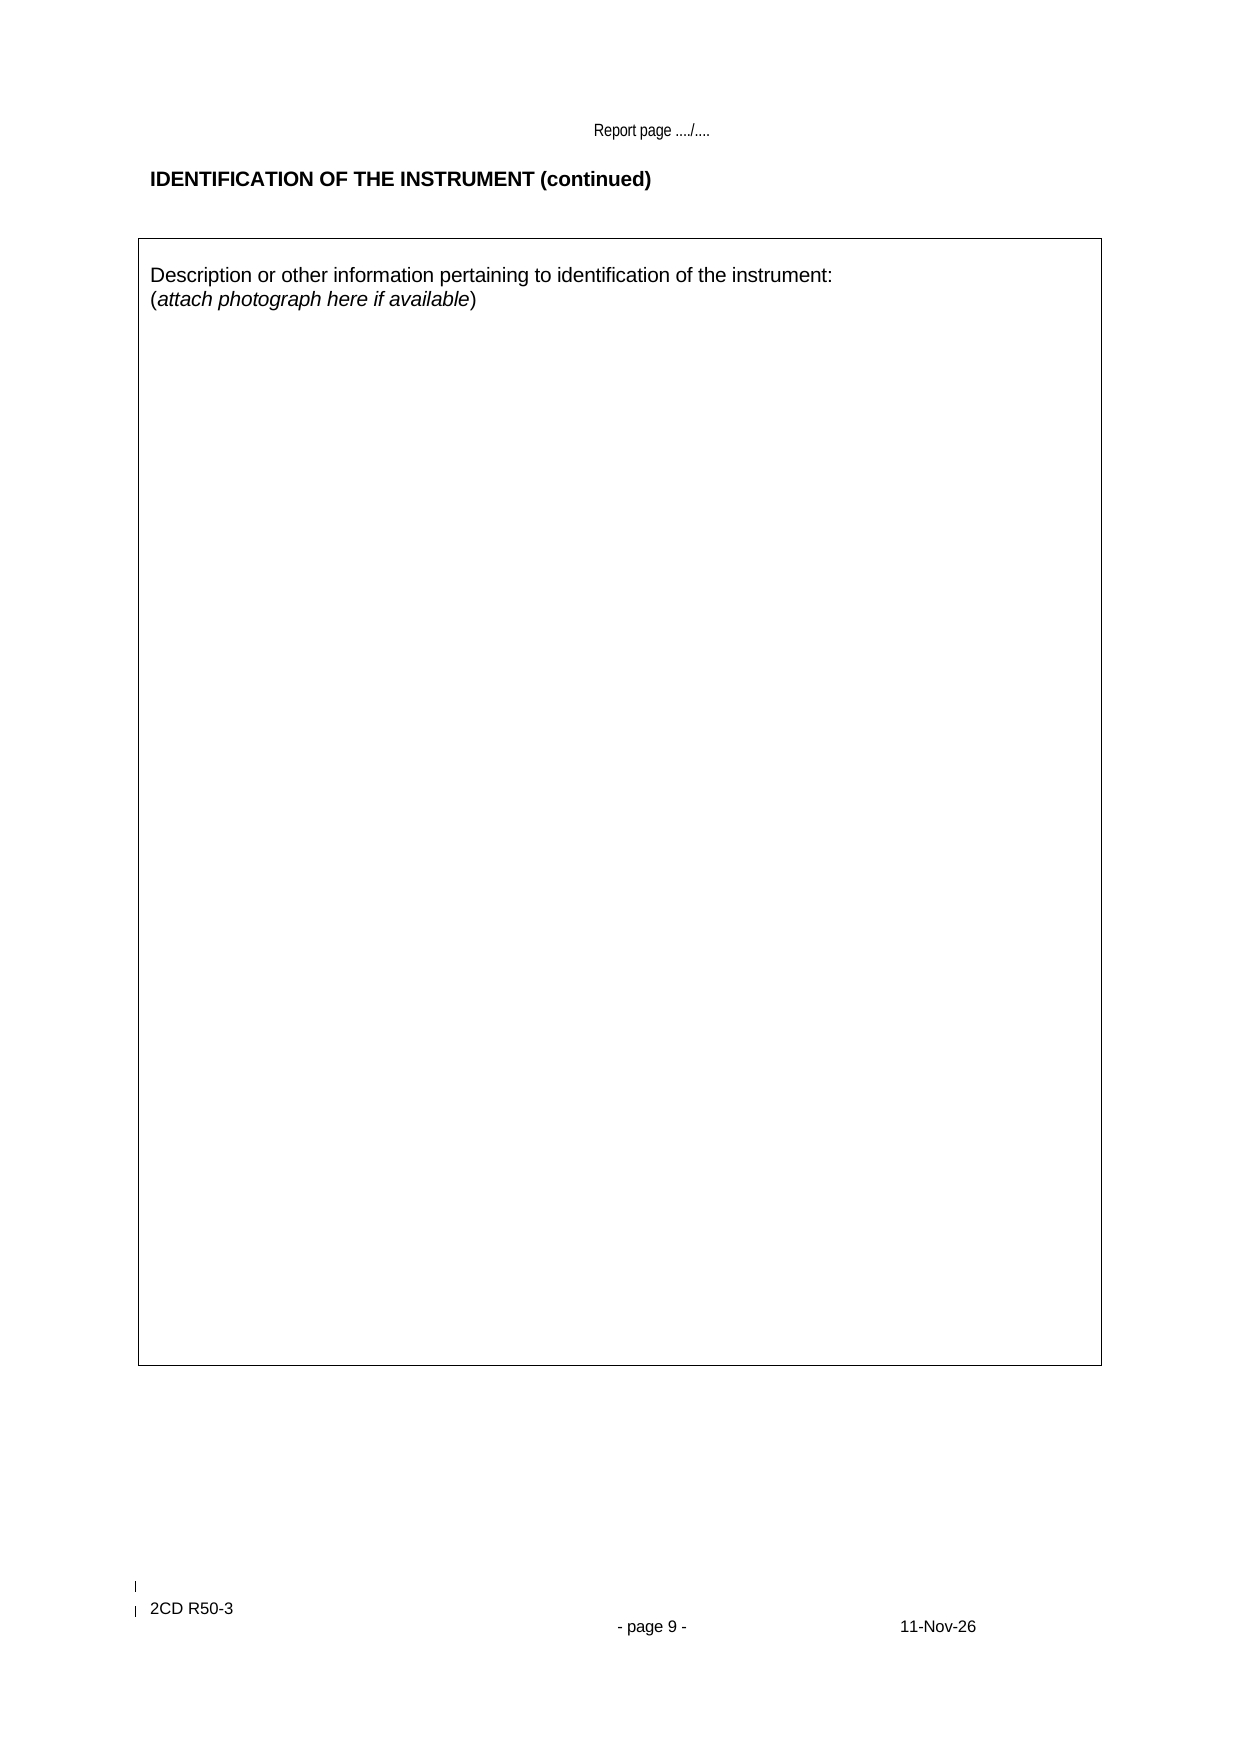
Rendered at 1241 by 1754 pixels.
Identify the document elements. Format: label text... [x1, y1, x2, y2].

table_header Description or other information pertaining to identification of the instrument: (attach photograph here if available) [139, 239, 1101, 1365]
text IDENTIFICATION OF THE INSTRUMENT (continued) [150, 166, 1090, 190]
